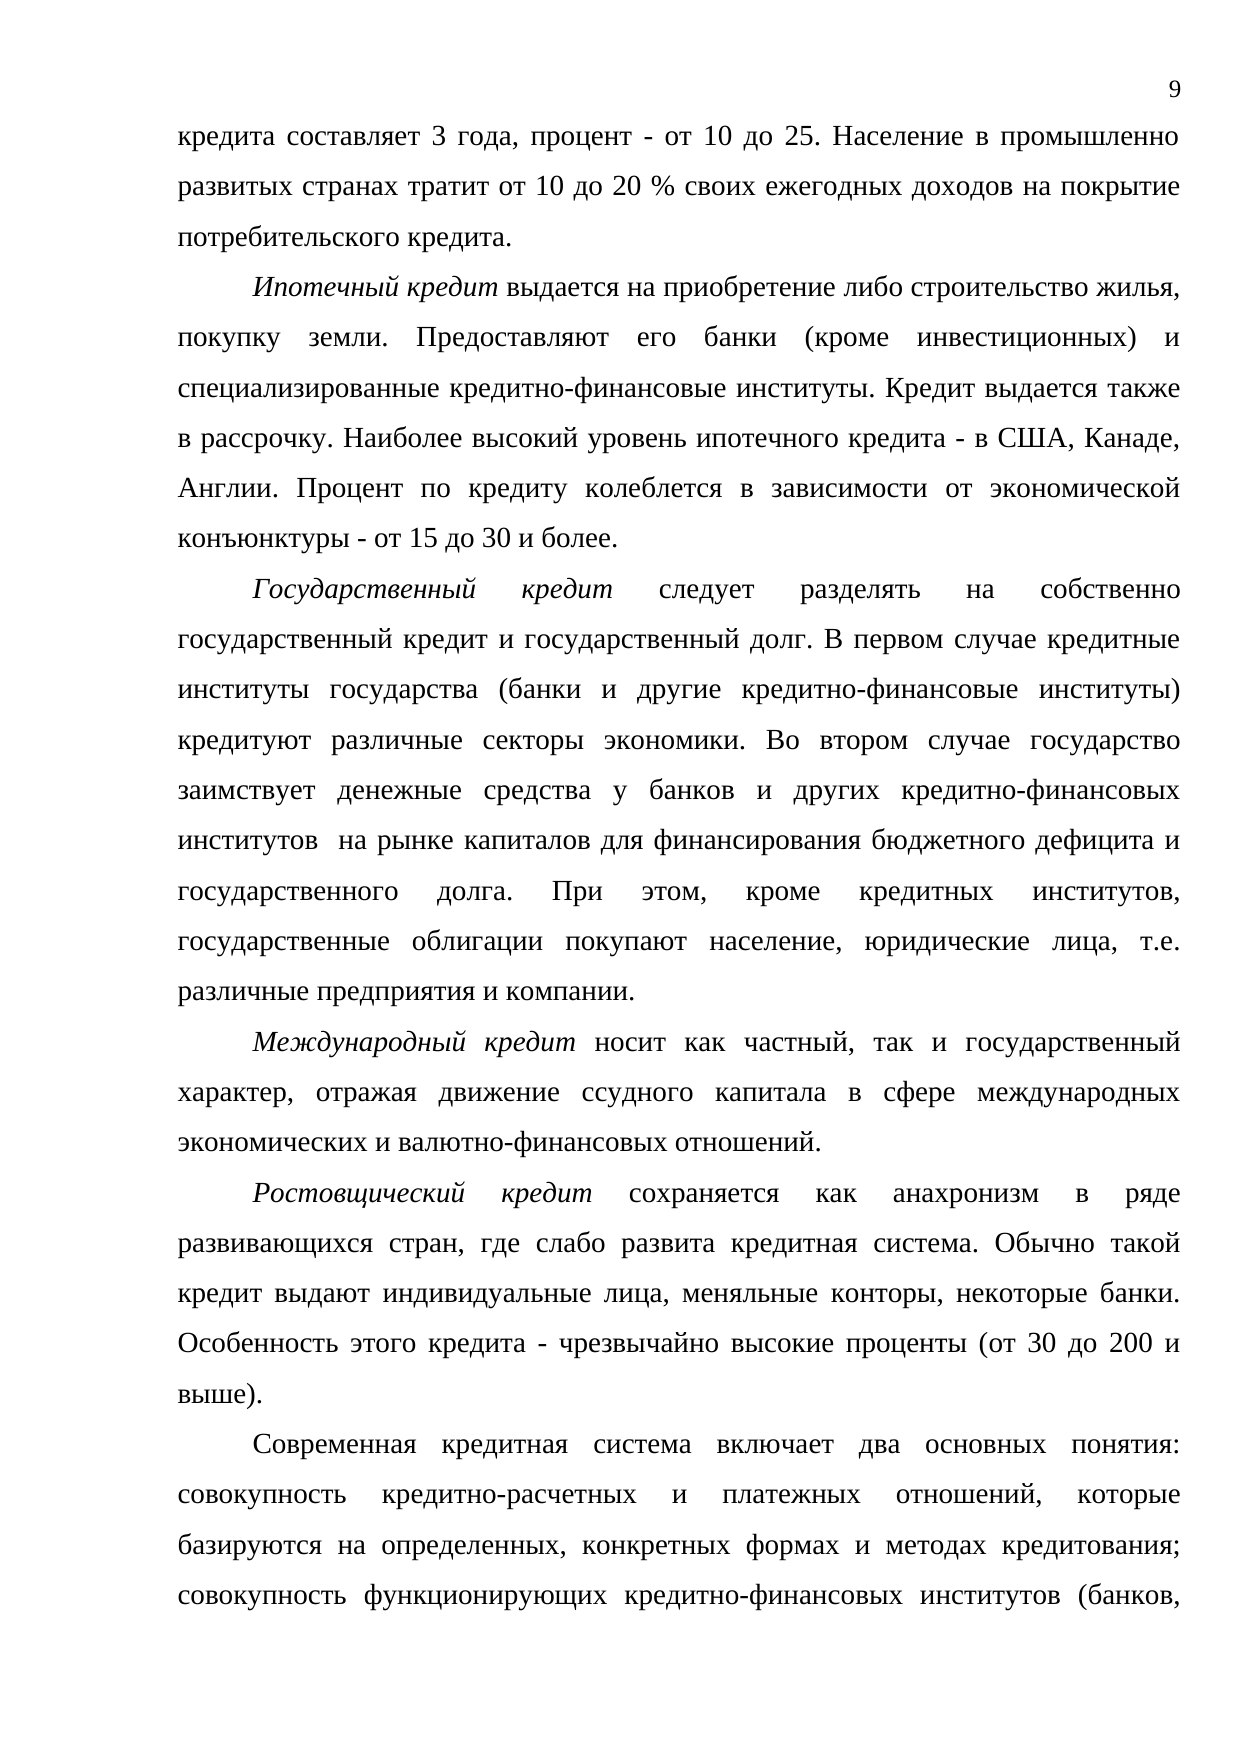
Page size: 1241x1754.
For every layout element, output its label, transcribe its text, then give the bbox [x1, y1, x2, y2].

text Международный кредит носит как частный, так и государственный характер, отражая движение ссудного капитала в сфере международных экономических и валютно-финансовых отношений. [177, 1024, 1181, 1158]
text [177, 1426, 1181, 1611]
text Ростовщический кредит сохраняется как анахронизм в ряде развивающихся стран, где слабо развита кредитная система. Обычно такой кредит выдают индивидуальные лица, меняльные конторы, некоторые банки. Особенность этого кредита - чрезвычайно высокие проценты (от 30 до 200 и выше). [177, 1175, 1181, 1409]
text Государственный кредит следует разделять на собственно государственный кредит и государственный долг. В первом случае кредитные институты государства (банки и другие кредитно-финансовые институты) кредитуют различные секторы экономики. Во втором случае государство заимствует денежные средства у банков и других кредитно-финансовых институтов на рынке капиталов для финансирования бюджетного дефицита и государственного долга. При этом, кроме кредитных институтов, государственные облигации покупают население, юридические лица, т.е. различные предприятия и компании. [177, 571, 1181, 1007]
text Ипотечный кредит выдается на приобретение либо строительство жилья, покупку земли. Предоставляют его банки (кроме инвестиционных) и специализированные кредитно-финансовые институты. Кредит выдается также в рассрочку. Наиболее высокий уровень ипотечного кредита - в США, Канаде, Англии. Процент по кредиту колеблется в зависимости от экономической конъюнктуры - от 15 до 30 и более. [177, 269, 1181, 554]
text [177, 118, 1181, 252]
